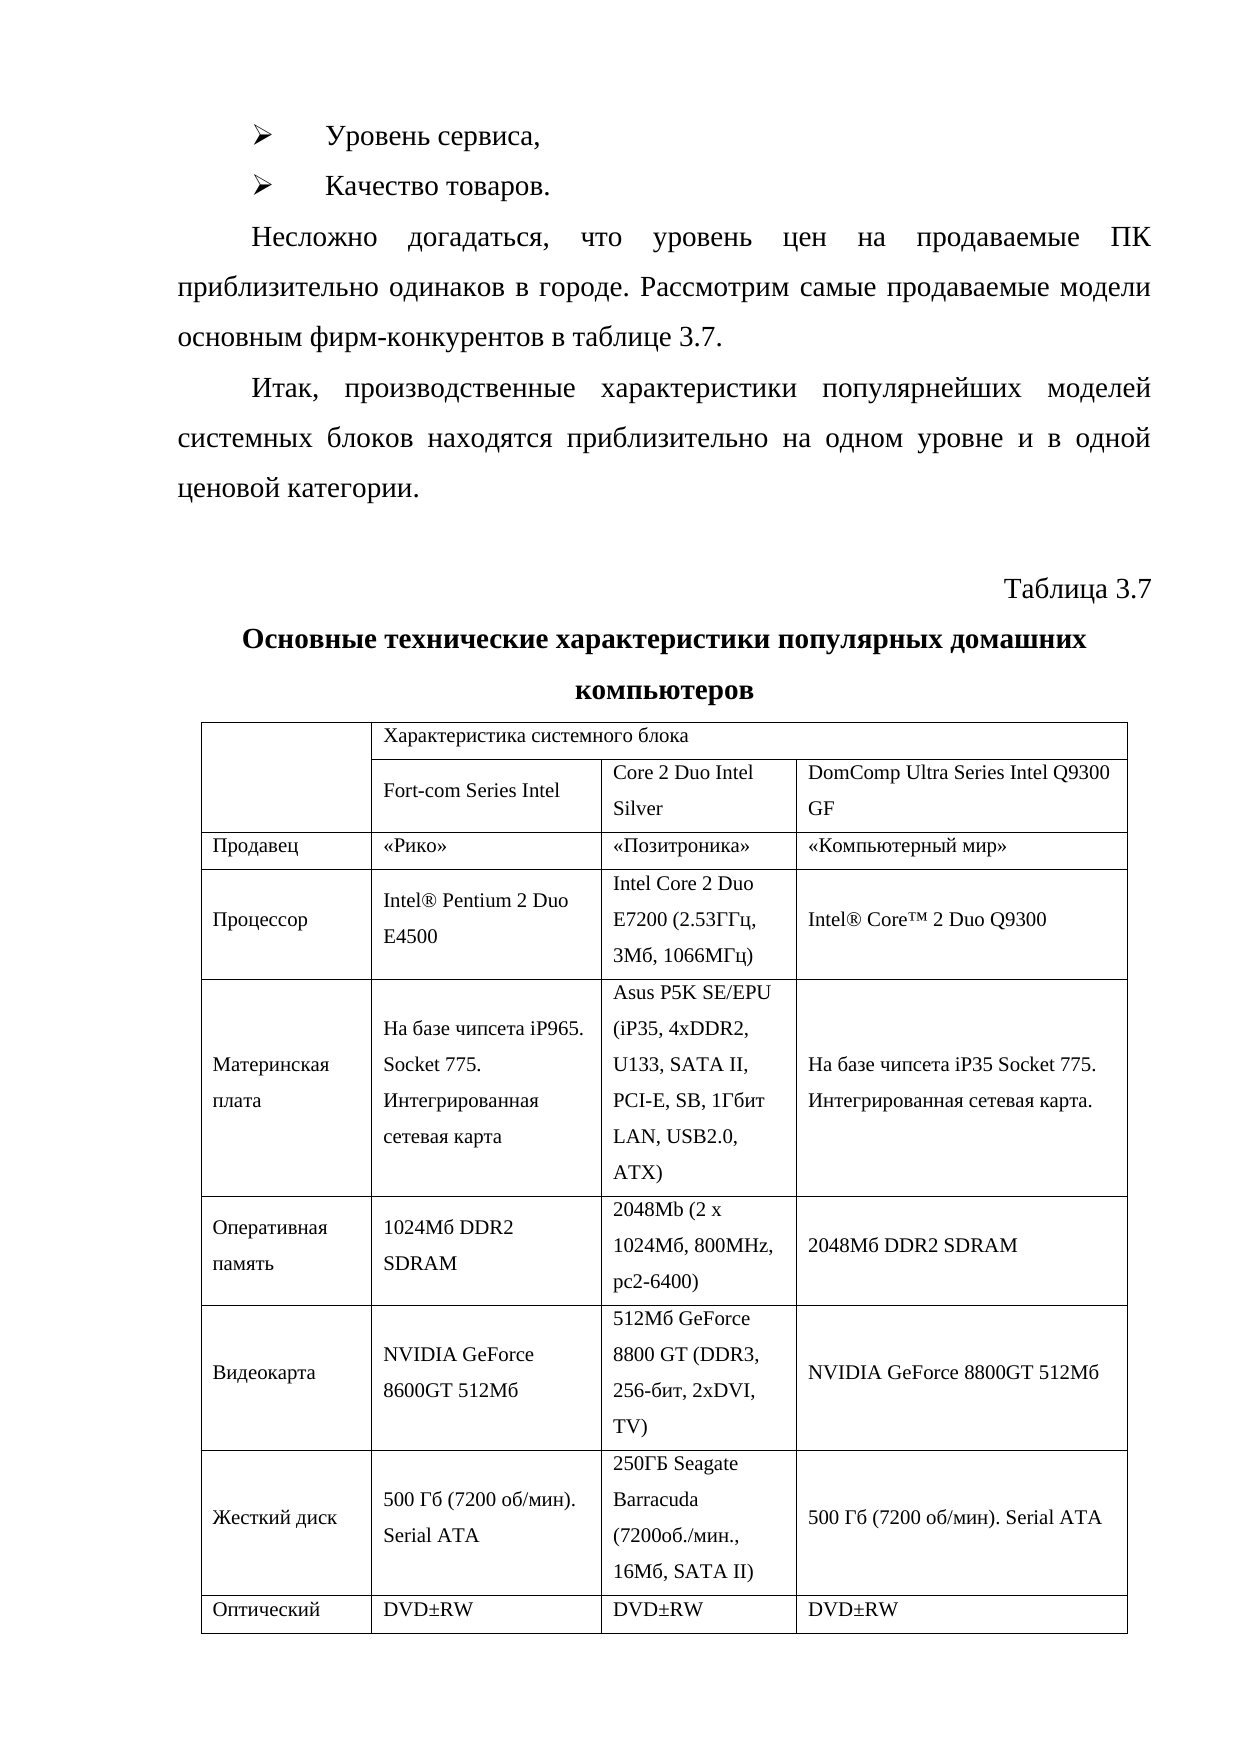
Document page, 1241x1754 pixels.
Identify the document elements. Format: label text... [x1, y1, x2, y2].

table_cell 500 Гб (7200 об/мин). Serial ATA [797, 1451, 1127, 1595]
table_cell На базе чипсета iP35 Socket 775. Интегрированная сетевая карта. [797, 980, 1127, 1196]
text Основные технические характеристики популярных домашних компьютеров [177, 621, 1152, 705]
table_cell 2048Mb (2 x 1024Мб, 800MHz, pc2-6400) [602, 1197, 796, 1305]
table_cell «Компьютерный мир» [797, 833, 1127, 869]
table_cell Продавец [202, 833, 371, 869]
table_cell 1024Мб DDR2 SDRAM [372, 1197, 601, 1305]
list Качество товаров. [177, 168, 1152, 202]
table_cell 250ГБ Seagate Barracuda (7200об./мин., 16Мб, SATA II) [602, 1451, 796, 1595]
table_cell Жесткий диск [202, 1451, 371, 1595]
table_cell На базе чипсета iP965. Socket 775. Интегрированная сетевая карта [372, 980, 601, 1196]
table_cell Оперативная память [202, 1197, 371, 1305]
table_header Характеристика системного блока [372, 723, 1127, 759]
table_cell Asus P5K SE/EPU (iP35, 4xDDR2, U133, SATA II, PCI-E, SB, 1Гбит LAN, USB2.0, ATX) [602, 980, 796, 1196]
text Итак, производственные характеристики популярнейших моделей системных блоков находятся приблизительно на одном уровне и в одной ценовой категории. [177, 370, 1152, 504]
table_header [202, 723, 371, 832]
table_cell DVD±RW [602, 1596, 796, 1632]
table_cell NVIDIA GeForce 8800GT 512Мб [797, 1306, 1127, 1450]
table_cell DVD±RW [797, 1596, 1127, 1632]
table_cell Core 2 Duo Intel Silver [602, 760, 796, 832]
table_cell Материнская плата [202, 980, 371, 1196]
table_cell Intel® Pentium 2 Duo E4500 [372, 870, 601, 978]
table_cell DVD±RW [372, 1596, 601, 1632]
table_cell DomComp Ultra Series Intel Q9300 GF [797, 760, 1127, 832]
table_cell Intel® Core™ 2 Duo Q9300 [797, 870, 1127, 978]
table_cell Оптический привод [202, 1596, 371, 1632]
table_cell «Позитроника» [602, 833, 796, 869]
table_cell 500 Гб (7200 об/мин). Serial ATA [372, 1451, 601, 1595]
table_cell Процессор [202, 870, 371, 978]
table_cell Intel Core 2 Duo E7200 (2.53ГГц, 3Мб, 1066МГц) [602, 870, 796, 978]
text Несложно догадаться, что уровень цен на продаваемые ПК приблизительно одинаков в городе. Рассмотрим самые продаваемые модели основным фирм-конкурентов в таблице 3.7. [177, 219, 1152, 353]
table_cell Видеокарта [202, 1306, 371, 1450]
list Уровень сервиса, [177, 118, 1152, 152]
table_cell 2048Мб DDR2 SDRAM [797, 1197, 1127, 1305]
table_cell NVIDIA GeForce 8600GT 512Мб [372, 1306, 601, 1450]
table_cell 512Мб GeForce 8800 GT (DDR3, 256-бит, 2xDVI, TV) [602, 1306, 796, 1450]
text Таблица 3.7 [177, 571, 1152, 605]
table_cell «Рико» [372, 833, 601, 869]
table_cell Fort-com Series Intel [372, 760, 601, 832]
